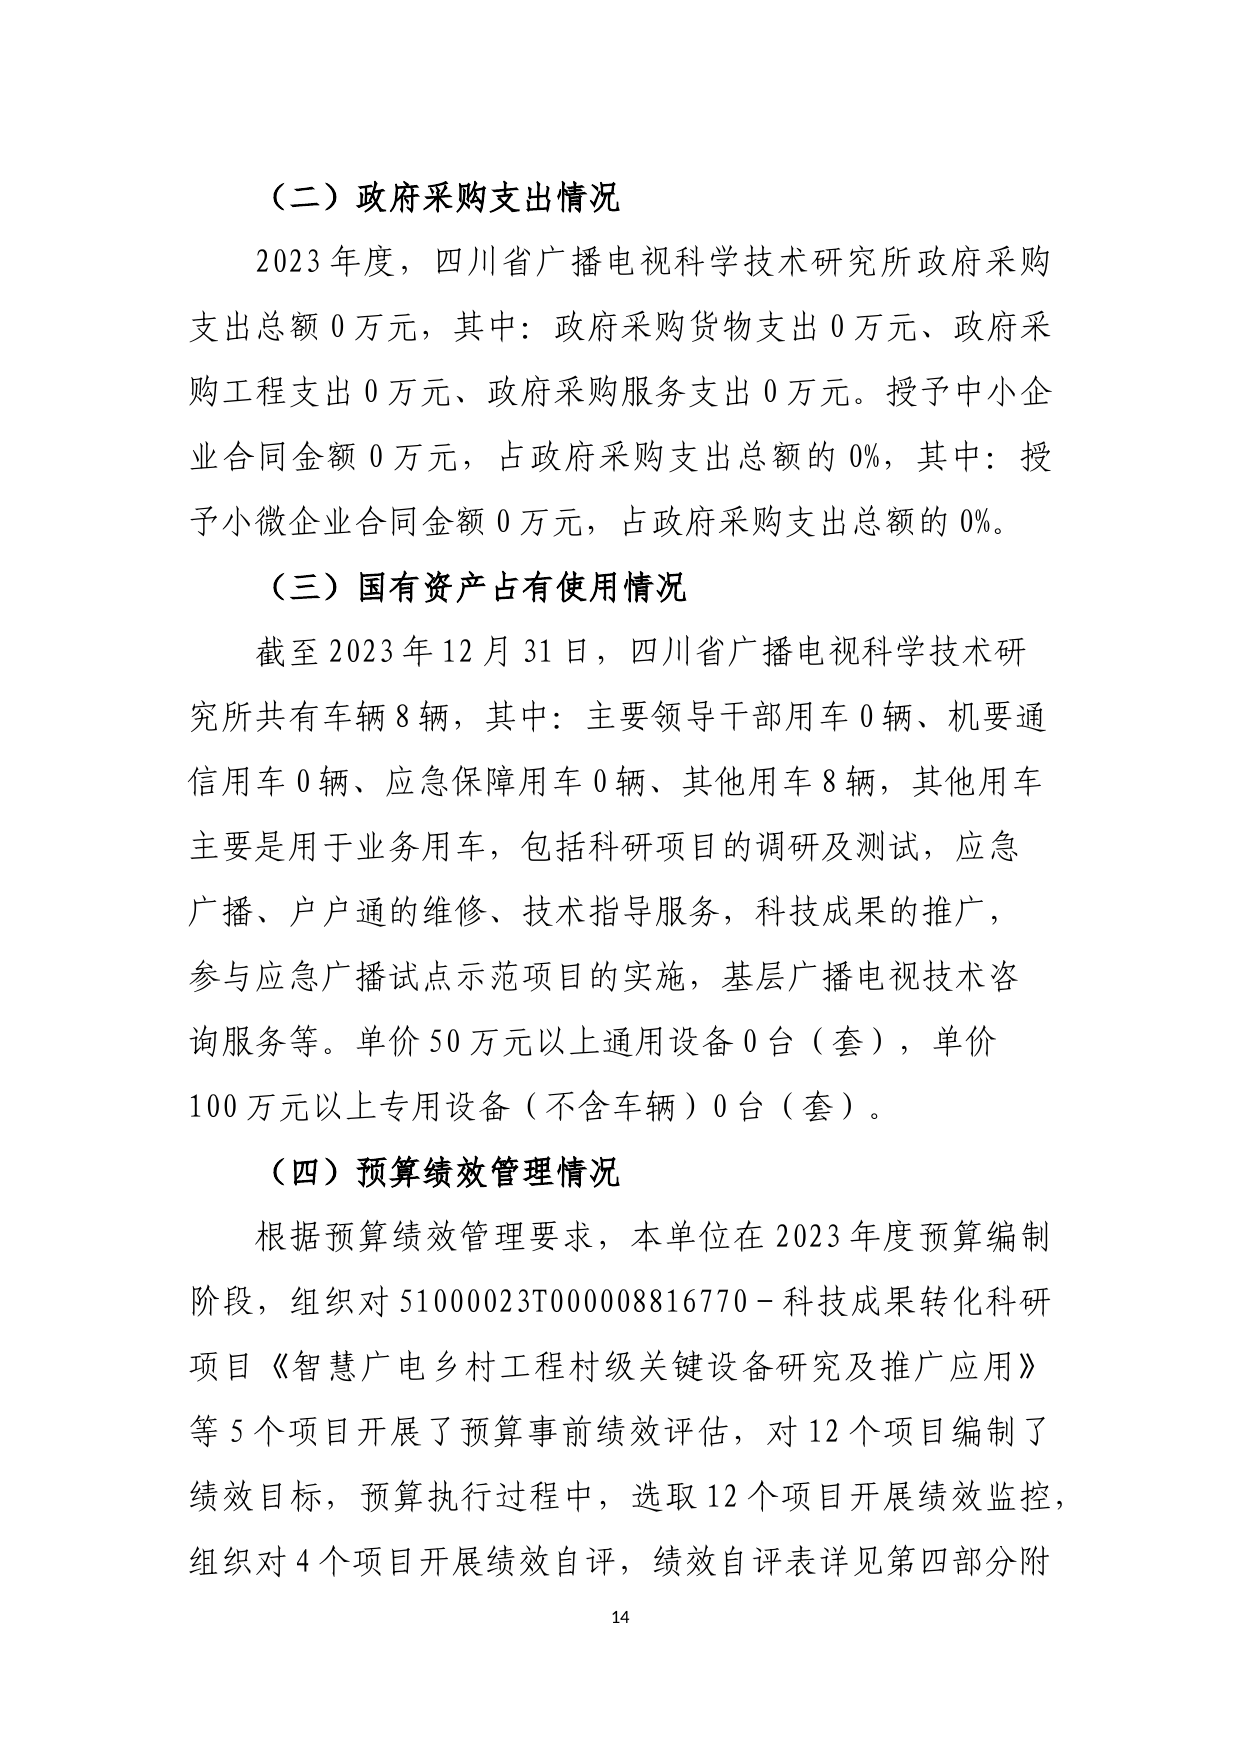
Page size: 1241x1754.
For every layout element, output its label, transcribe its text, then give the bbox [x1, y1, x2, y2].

text （四）预算绩效管理情况 [187, 1137, 1053, 1202]
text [187, 1202, 1053, 1592]
text 2023年度，四川省广播电视科学技术研究所政府采购支出总额0万元，其中：政府采购货物支出0万元、政府采购工程支出0万元、政府采购服务支出0万元。授予中小企业合同金额0万元，占政府采购支出总额的0%，其中：授予小微企业合同金额0万元，占政府采购支出总额的0%。 [187, 227, 1053, 552]
text （二）政府采购支出情况 [187, 162, 1053, 227]
text （三）国有资产占有使用情况 [187, 552, 1053, 617]
text 截至2023年12月31日，四川省广播电视科学技术研究所共有车辆8辆，其中：主要领导干部用车0辆、机要通信用车0辆、应急保障用车0辆、其他用车8辆，其他用车主要是用于业务用车，包括科研项目的调研及测试，应急广播、户户通的维修、技术指导服务，科技成果的推广，参与应急广播试点示范项目的实施，基层广播电视技术咨询服务等。单价50万元以上通用设备0台（套），单价100万元以上专用设备（不含车辆）0台（套）。 [187, 617, 1053, 1137]
